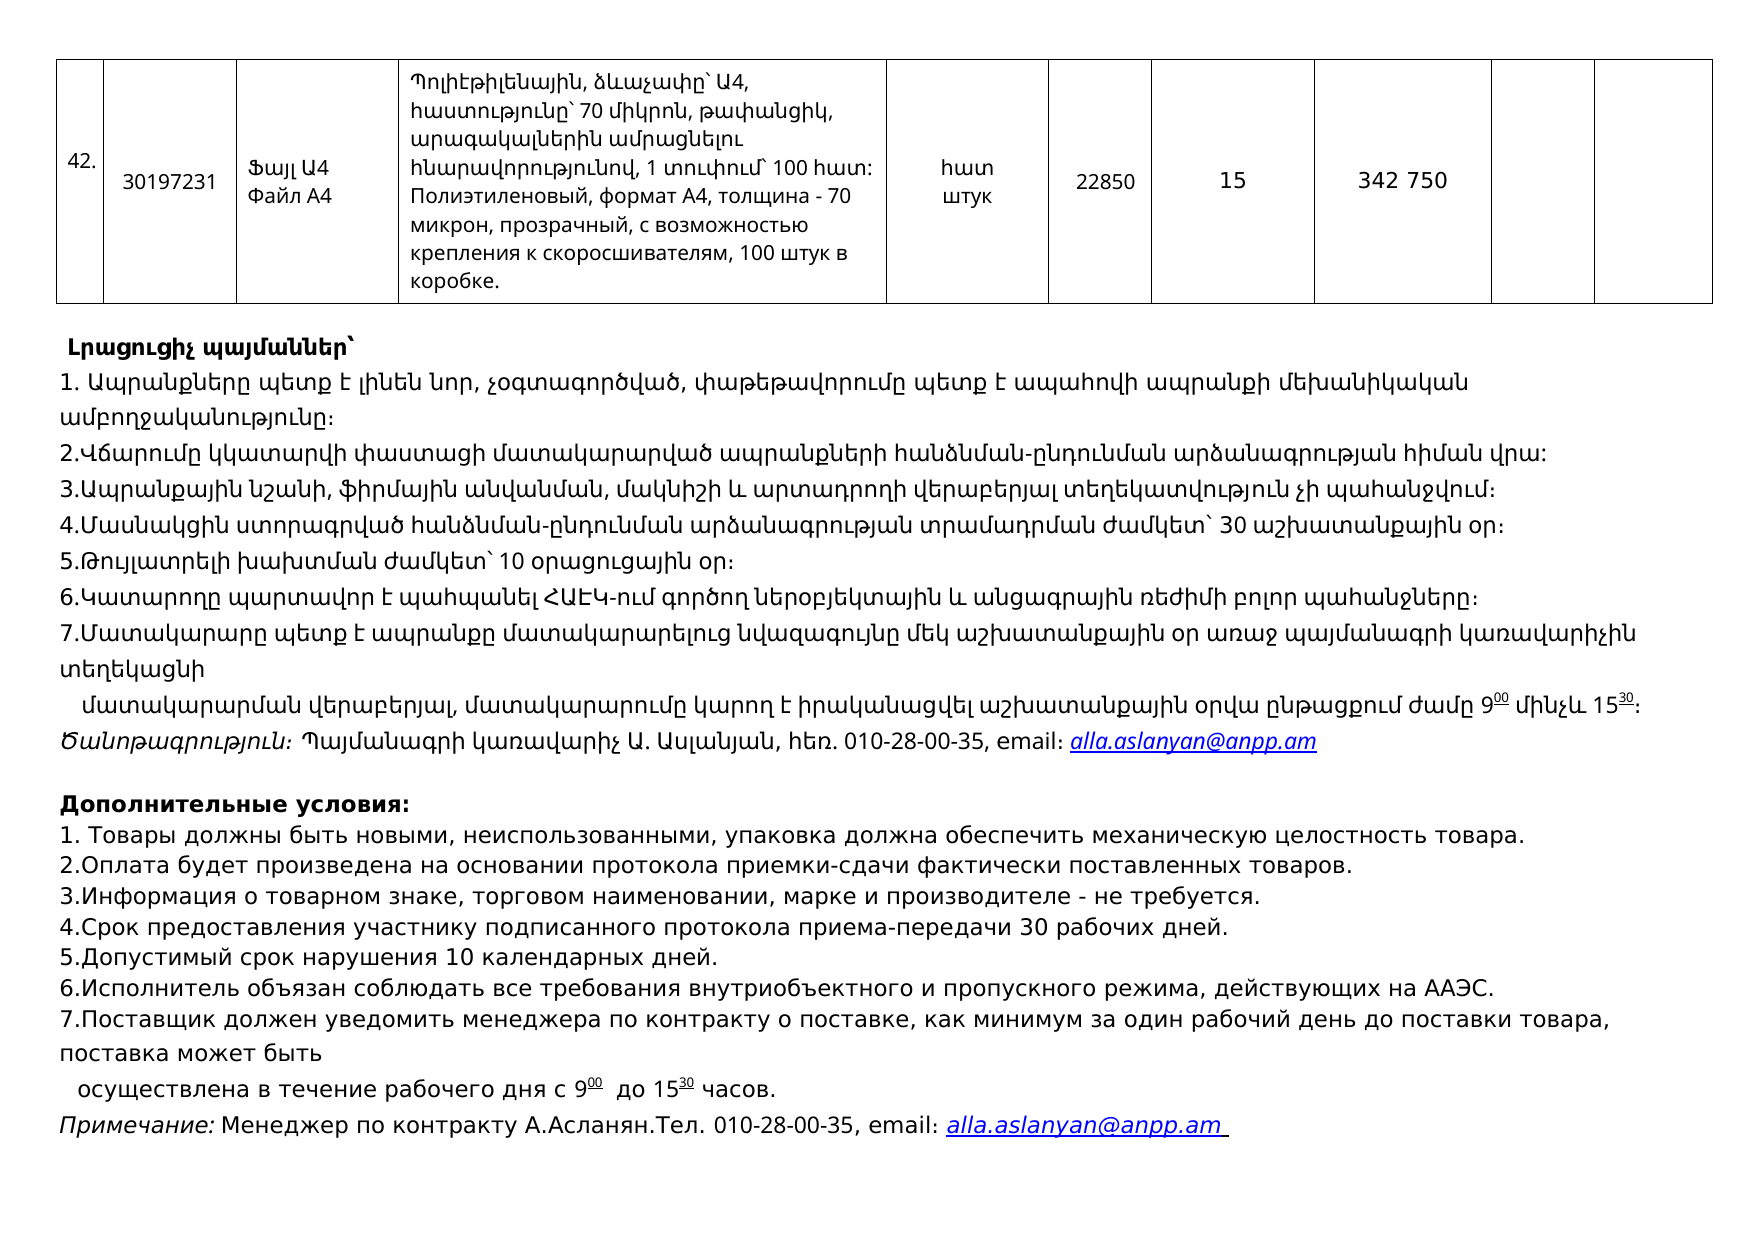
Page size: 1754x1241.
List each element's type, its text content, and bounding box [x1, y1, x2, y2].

table_cell 22850 [1049, 60, 1151, 302]
text 2.Վճարումը կկատարվի փաստացի մատակարարված ապրանքների հանձնման-ընդունման արձանագրության հիման վրա: [59, 437, 1695, 468]
text 7.Поставщик должен уведомить менеджера по контракту о поставке, как минимум за один рабочий день до поставки товара, поставка может быть [59, 1006, 1695, 1068]
text Ծանոթագրություն։ Պայմանագրի կառավարիչ Ա. Ասլանյան, հեռ. 010-28-00-35, email։ alla.aslanyan@anpp.am [59, 725, 1695, 756]
text մատակարարման վերաբերյալ, մատակարարումը կարող է իրականացվել աշխատանքային օրվա ընթացքում ժամը 900 մինչև 1530։ [59, 689, 1695, 720]
text 1. Товары должны быть новыми, неиспользованными, упаковка должна обеспечить механическую целостность товара. [59, 822, 1695, 849]
text 1. Ապրանքները պետք է լինեն նոր, չօգտագործված, փաթեթավորումը պետք է ապահովի ապրանքի մեխանիկական ամբողջականությունը։ [59, 365, 1695, 433]
text 4.Срок предоставления участнику подписанного протокола приема-передачи 30 рабочих дней. [59, 914, 1695, 941]
text 4.Մասնակցին ստորագրված հանձնման-ընդունման արձանագրության տրամադրման ժամկետ՝ 30 աշխատանքային օր։ [59, 509, 1695, 540]
text 5.Թույլատրելի խախտման ժամկետ՝ 10 օրացուցային օր։ [59, 545, 1695, 576]
text 2.Оплата будет произведена на основании протокола приемки-сдачи фактически поставленных товаров. [59, 853, 1695, 879]
text 7.Մատակարարը պետք է ապրանքը մատակարարելուց նվազագույնը մեկ աշխատանքային օր առաջ պայմանագրի կառավարիչին տեղեկացնի [59, 617, 1695, 684]
text Примечание: Менеджер по контракту А.Асланян.Тел. 010-28-00-35, email։ alla.aslanyan@anpp.am [59, 1109, 1695, 1140]
text 3.Ապրանքային նշանի, ֆիրմային անվանման, մակնիշի և արտադրողի վերաբերյալ տեղեկատվություն չի պահանջվում։ [59, 473, 1695, 504]
table_cell Պոլիէթիլենային, ձևաչափը՝ Ա4, հաստությունը՝ 70 միկրոն, թափանցիկ, արագակալներին ամրացնելու հնարավորությունով, 1 տուփում՝ 100 հատ: Полиэтиленовый, формат А4, толщина - 70 микрон, прозрачный, с возможностью крепления к скоросшивателям, 100 штук в коробке. [399, 60, 886, 302]
table_cell 342 750 [1315, 60, 1491, 302]
text Լրացուցիչ պայմաններ՝ [59, 334, 1695, 361]
table_cell 15 [1152, 60, 1314, 302]
text 6.Исполнитель объязан соблюдать все требования внутриобъектного и пропускного режима, действующих на ААЭС. [59, 975, 1695, 1002]
table_cell 30197231 [104, 60, 236, 302]
table_cell Ֆայլ Ա4 Файл A4 [237, 60, 398, 302]
text 5.Допустимый срок нарушения 10 календарных дней. [59, 944, 1695, 971]
text 6.Կատարողը պարտավոր է պահպանել ՀԱԷԿ-ում գործող ներօբյեկտային և անցագրային ռեժիմի բոլոր պահանջները։ [59, 581, 1695, 612]
table_cell [57, 60, 103, 302]
text Дополнительные условия։ [59, 791, 1695, 818]
text осуществлена в течение рабочего дня с 900 до 1530 часов. [59, 1073, 1695, 1104]
text 3.Информация о товарном знаке, торговом наименовании, марке и производителе - не требуется. [59, 883, 1695, 910]
table_cell հատ штук [887, 60, 1048, 302]
